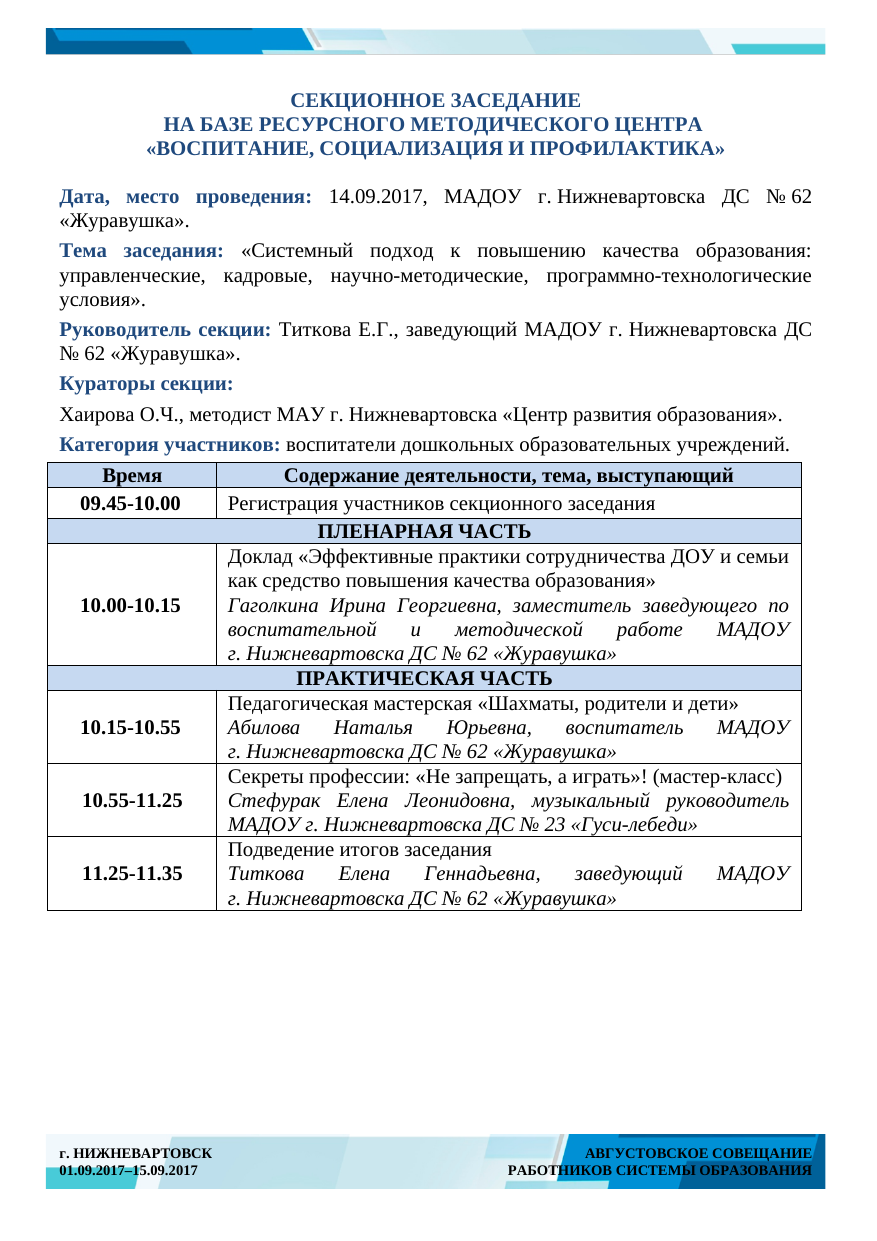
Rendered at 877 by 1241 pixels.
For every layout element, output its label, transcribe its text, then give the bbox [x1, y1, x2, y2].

table_cell 10.15-10.55 [48, 691, 216, 763]
table_cell ПЛЕНАРНАЯ ЧАСТЬ [48, 519, 801, 543]
table_cell Регистрация участников секционного заседания [217, 488, 801, 518]
text СЕКЦИОННОЕ ЗАСЕДАНИЕ [59, 88, 812, 112]
picture [45, 28, 826, 1189]
table_cell Доклад «Эффективные практики сотрудничества ДОУ и семьи как средство повышения качества образования» Гаголкина Ирина Георгиевна, заместитель заведующего по воспитательной и методической работе МАДОУ г. Нижневартовска ДС № 62 «Журавушка» [217, 544, 801, 665]
table_cell Подведение итогов заседания Титкова Елена Геннадьевна, заведующий МАДОУ г. Нижневартовска ДС № 62 «Журавушка» [217, 837, 801, 909]
table_cell 11.25-11.35 [48, 837, 216, 909]
text Дата, место проведения: 14.09.2017, МАДОУ г. Нижневартовска ДС № 62 «Журавушка». [59, 184, 812, 232]
text Хаирова О.Ч., методист МАУ г. Нижневартовска «Центр развития образования». [59, 402, 812, 426]
text Тема заседания: «Системный подход к повышению качества образования: управленческие, кадровые, научно-методические, программно-технологические условия». [59, 238, 812, 311]
table_header Содержание деятельности, тема, выступающий [217, 463, 801, 487]
table_cell 10.55-11.25 [48, 764, 216, 836]
text Категория участников: воспитатели дошкольных образовательных учреждений. [59, 432, 812, 456]
text Кураторы секции: [59, 371, 812, 395]
table_header Время [48, 463, 216, 487]
text НА БАЗЕ РЕСУРСНОГО МЕТОДИЧЕСКОГО ЦЕНТРА «ВОСПИТАНИЕ, СОЦИАЛИЗАЦИЯ И ПРОФИЛАКТИКА» [59, 112, 812, 160]
table_cell Педагогическая мастерская «Шахматы, родители и дети» Абилова Наталья Юрьевна, воспитатель МАДОУ г. Нижневартовска ДС № 62 «Журавушка» [217, 691, 801, 763]
table_cell Секреты профессии: «Не запрещать, а играть»! (мастер-класс) Стефурак Елена Леонидовна, музыкальный руководитель МАДОУ г. Нижневартовска ДС № 23 «Гуси-лебеди» [217, 764, 801, 836]
table_cell ПРАКТИЧЕСКАЯ ЧАСТЬ [48, 666, 801, 690]
table_cell 09.45-10.00 [48, 488, 216, 518]
table_cell 10.00-10.15 [48, 544, 216, 665]
text Руководитель секции: Титкова Е.Г., заведующий МАДОУ г. Нижневартовска ДС № 62 «Журавушка». [59, 317, 812, 365]
